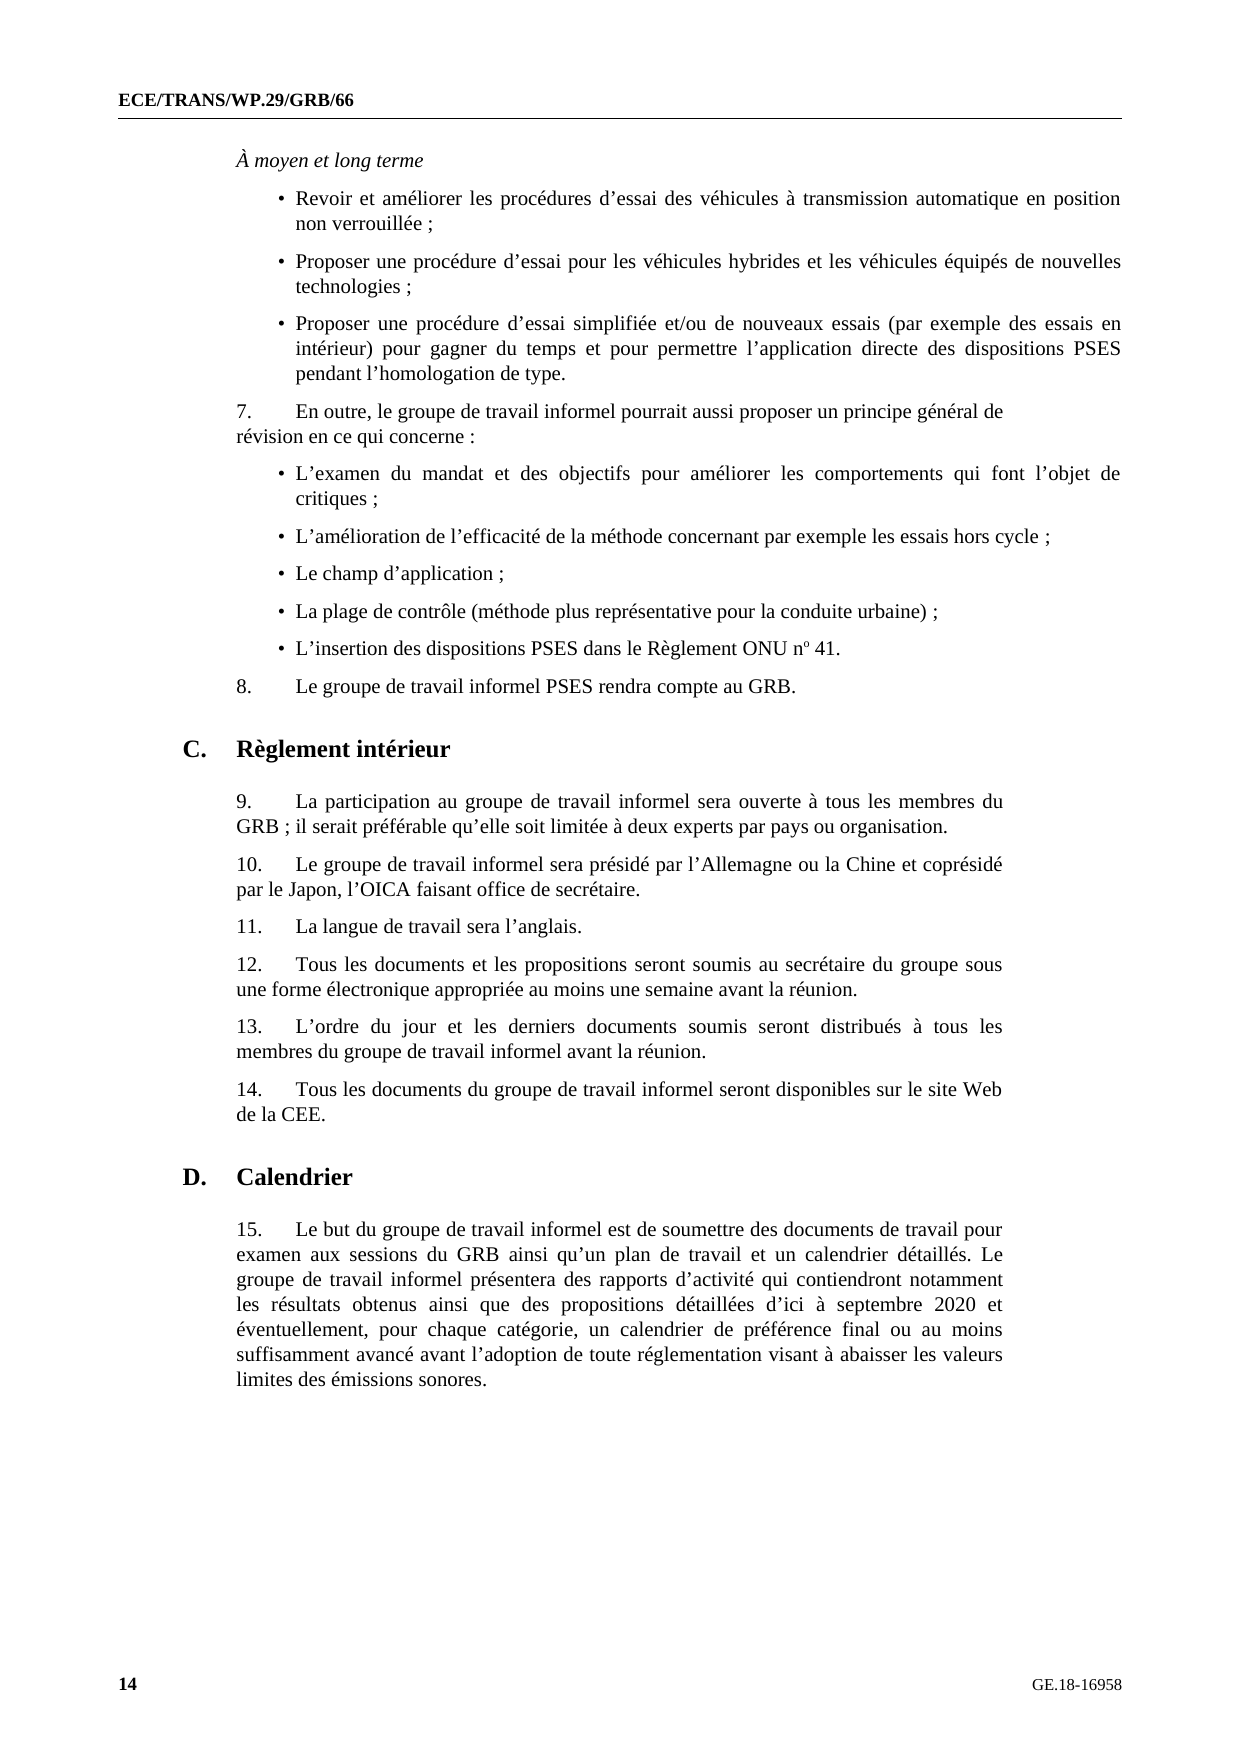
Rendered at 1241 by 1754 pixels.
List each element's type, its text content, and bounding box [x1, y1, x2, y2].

text 11. La langue de travail sera l’anglais. [236, 913, 1004, 938]
text L’amélioration de l’efficacité de la méthode concernant par exemple les essais hors cycle ; [278, 523, 1122, 548]
text 13. L’ordre du jour et les derniers documents soumis seront distribués à tous les membres du groupe de travail informel avant la réunion. [236, 1013, 1004, 1063]
text Le champ d’application ; [278, 560, 1122, 585]
text D. Calendrier [118, 1163, 1004, 1191]
text Proposer une procédure d’essai simplifiée et/ou de nouveaux essais (par exemple des essais en intérieur) pour gagner du temps et pour permettre l’application directe des dispositions PSES pendant l’homologation de type. [278, 310, 1122, 385]
text 14. Tous les documents du groupe de travail informel seront disponibles sur le site Web de la CEE. [236, 1076, 1004, 1126]
text L’insertion des dispositions PSES dans le Règlement ONU no 41. [278, 635, 1122, 660]
text 7. En outre, le groupe de travail informel pourrait aussi proposer un principe général de révision en ce qui concerne : [236, 398, 1004, 448]
text C. Règlement intérieur [118, 735, 1004, 763]
text Revoir et améliorer les procédures d’essai des véhicules à transmission automatique en position non verrouillée ; [278, 185, 1122, 235]
text 10. Le groupe de travail informel sera présidé par l’Allemagne ou la Chine et coprésidé par le Japon, l’OICA faisant office de secrétaire. [236, 851, 1004, 901]
text La plage de contrôle (méthode plus représentative pour la conduite urbaine) ; [278, 598, 1122, 623]
text L’examen du mandat et des objectifs pour améliorer les comportements qui font l’objet de critiques ; [278, 460, 1122, 510]
text 12. Tous les documents et les propositions seront soumis au secrétaire du groupe sous une forme électronique appropriée au moins une semaine avant la réunion. [236, 951, 1004, 1001]
text 9. La participation au groupe de travail informel sera ouverte à tous les membres du GRB ; il serait préférable qu’elle soit limitée à deux experts par pays ou organisation. [236, 788, 1004, 838]
text À moyen et long terme [118, 148, 1004, 173]
text 8. Le groupe de travail informel PSES rendra compte au GRB. [236, 673, 1004, 698]
text 15. Le but du groupe de travail informel est de soumettre des documents de travail pour examen aux sessions du GRB ainsi qu’un plan de travail et un calendrier détaillés. Le groupe de travail informel présentera des rapports d’activité qui contiendront notamment les résultats obtenus ainsi que des propositions détaillées d’ici à septembre 2020 et éventuellement, pour chaque catégorie, un calendrier de préférence final ou au moins suffisamment avancé avant l’adoption de toute réglementation visant à abaisser les valeurs limites des émissions sonores. [236, 1216, 1004, 1391]
text Proposer une procédure d’essai pour les véhicules hybrides et les véhicules équipés de nouvelles technologies ; [278, 248, 1122, 298]
